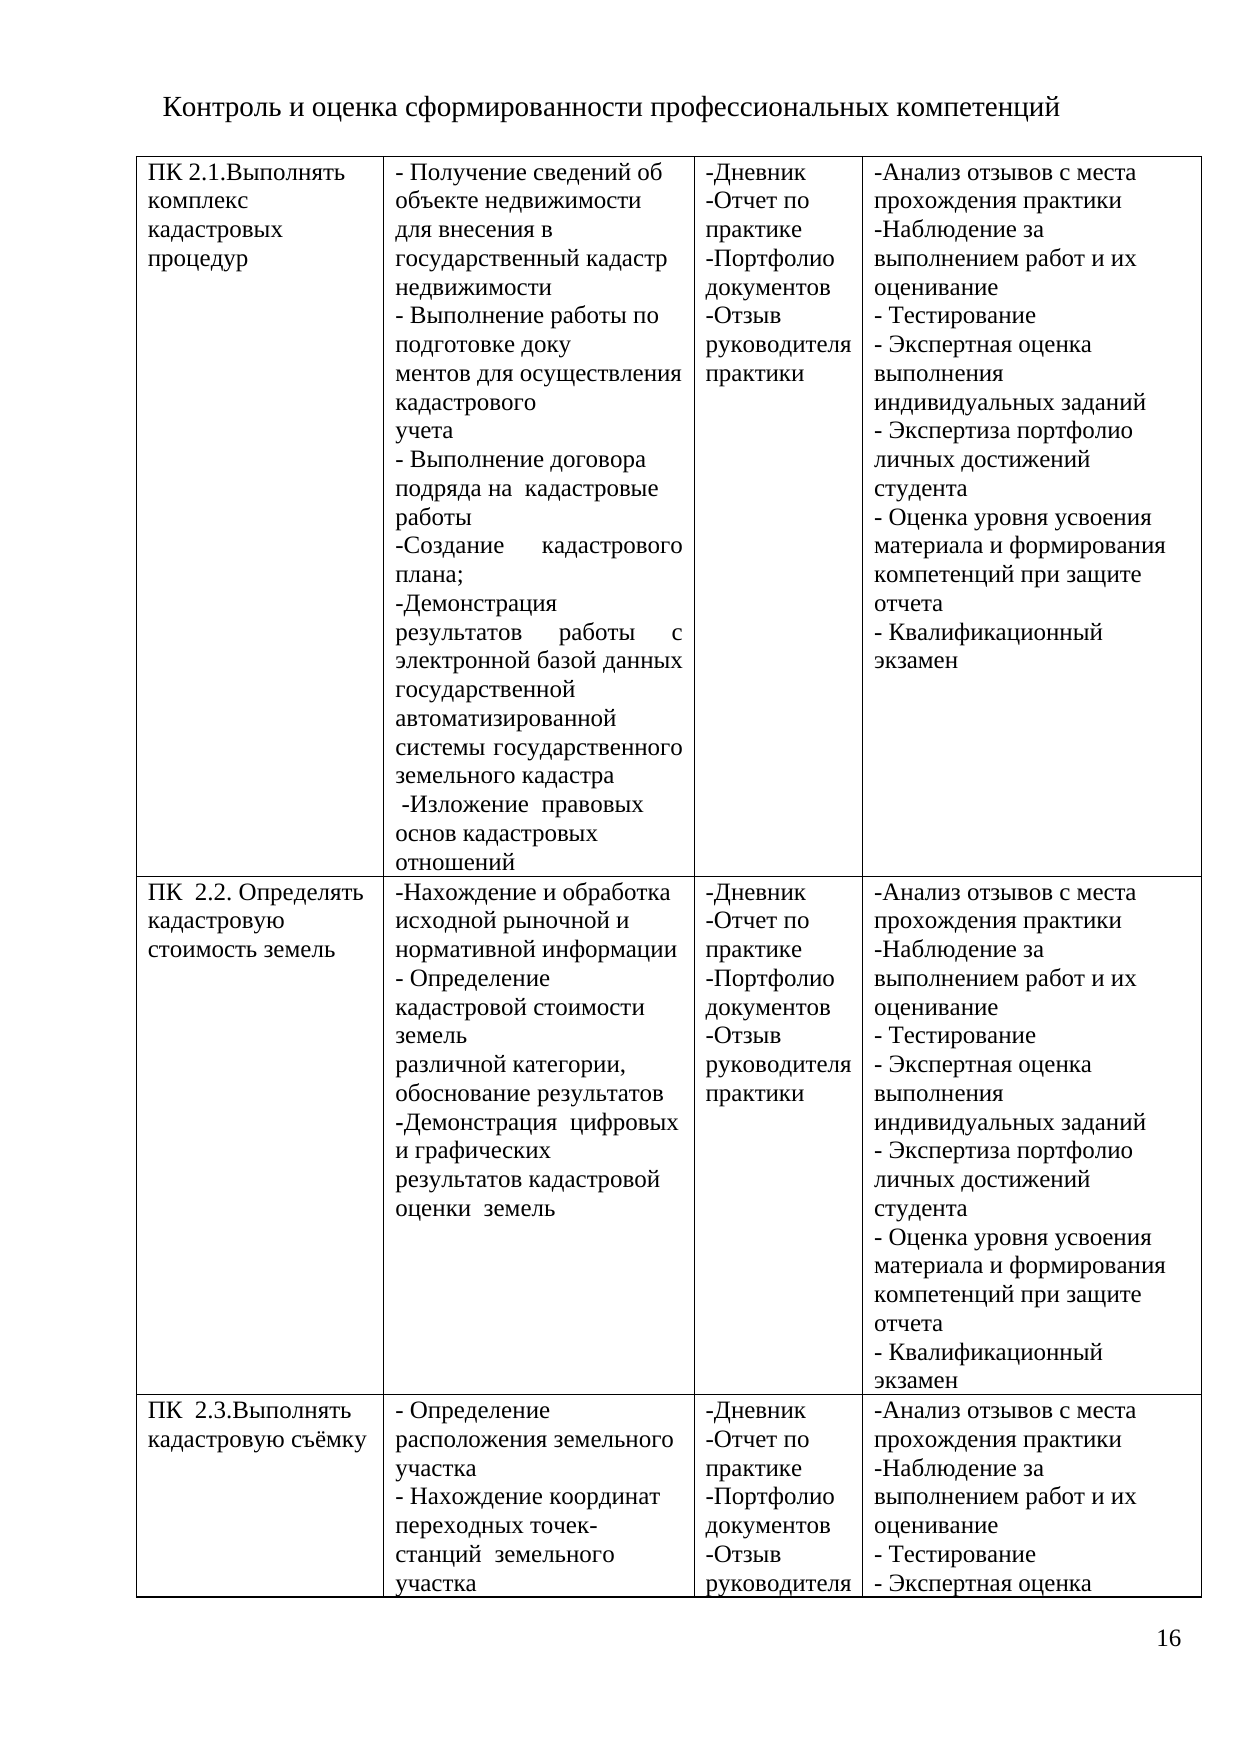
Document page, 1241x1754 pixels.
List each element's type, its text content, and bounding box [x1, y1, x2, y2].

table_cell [863, 1395, 1201, 1596]
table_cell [384, 1395, 694, 1596]
table_header - Получение сведений об объекте недвижимости для внесения в государственный кадастр недвижимости - Выполнение работы по подготовке доку ментов для осуществления кадастрового учета - Выполнение договора подряда на кадастровые работы -Создание кадастрового плана; -Демонстрация результатов работы с электронной базой данных государственной автоматизированной системы государственного земельного кадастра -Изложение правовых основ кадастровых отношений [384, 157, 694, 876]
text Контроль и оценка сформированности профессиональных компетенций [148, 89, 1181, 122]
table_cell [137, 1395, 383, 1596]
table_header -Дневник -Отчет по практике -Портфолио документов -Отзыв руководителя практики [695, 157, 862, 876]
table_header -Анализ отзывов с места прохождения практики -Наблюдение за выполнением работ и их оценивание - Тестирование - Экспертная оценка выполнения индивидуальных заданий - Экспертиза портфолио личных достижений студента - Оценка уровня усвоения материала и формирования компетенций при защите отчета - Квалификационный экзамен [863, 157, 1201, 876]
table_cell ПК 2.2. Определять кадастровую стоимость земель [137, 877, 383, 1394]
table_cell -Нахождение и обработка исходной рыночной и нормативной информации - Определение кадастровой стоимости земель различной категории, обоснование результатов -Демонстрация цифровых и графических результатов кадастровой оценки земель [384, 877, 694, 1394]
table_cell -Дневник -Отчет по практике -Портфолио документов -Отзыв руководителя практики [695, 877, 862, 1394]
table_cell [695, 1395, 862, 1596]
table_header ПК 2.1.Выполнять комплекс кадастровых процедур [137, 157, 383, 876]
